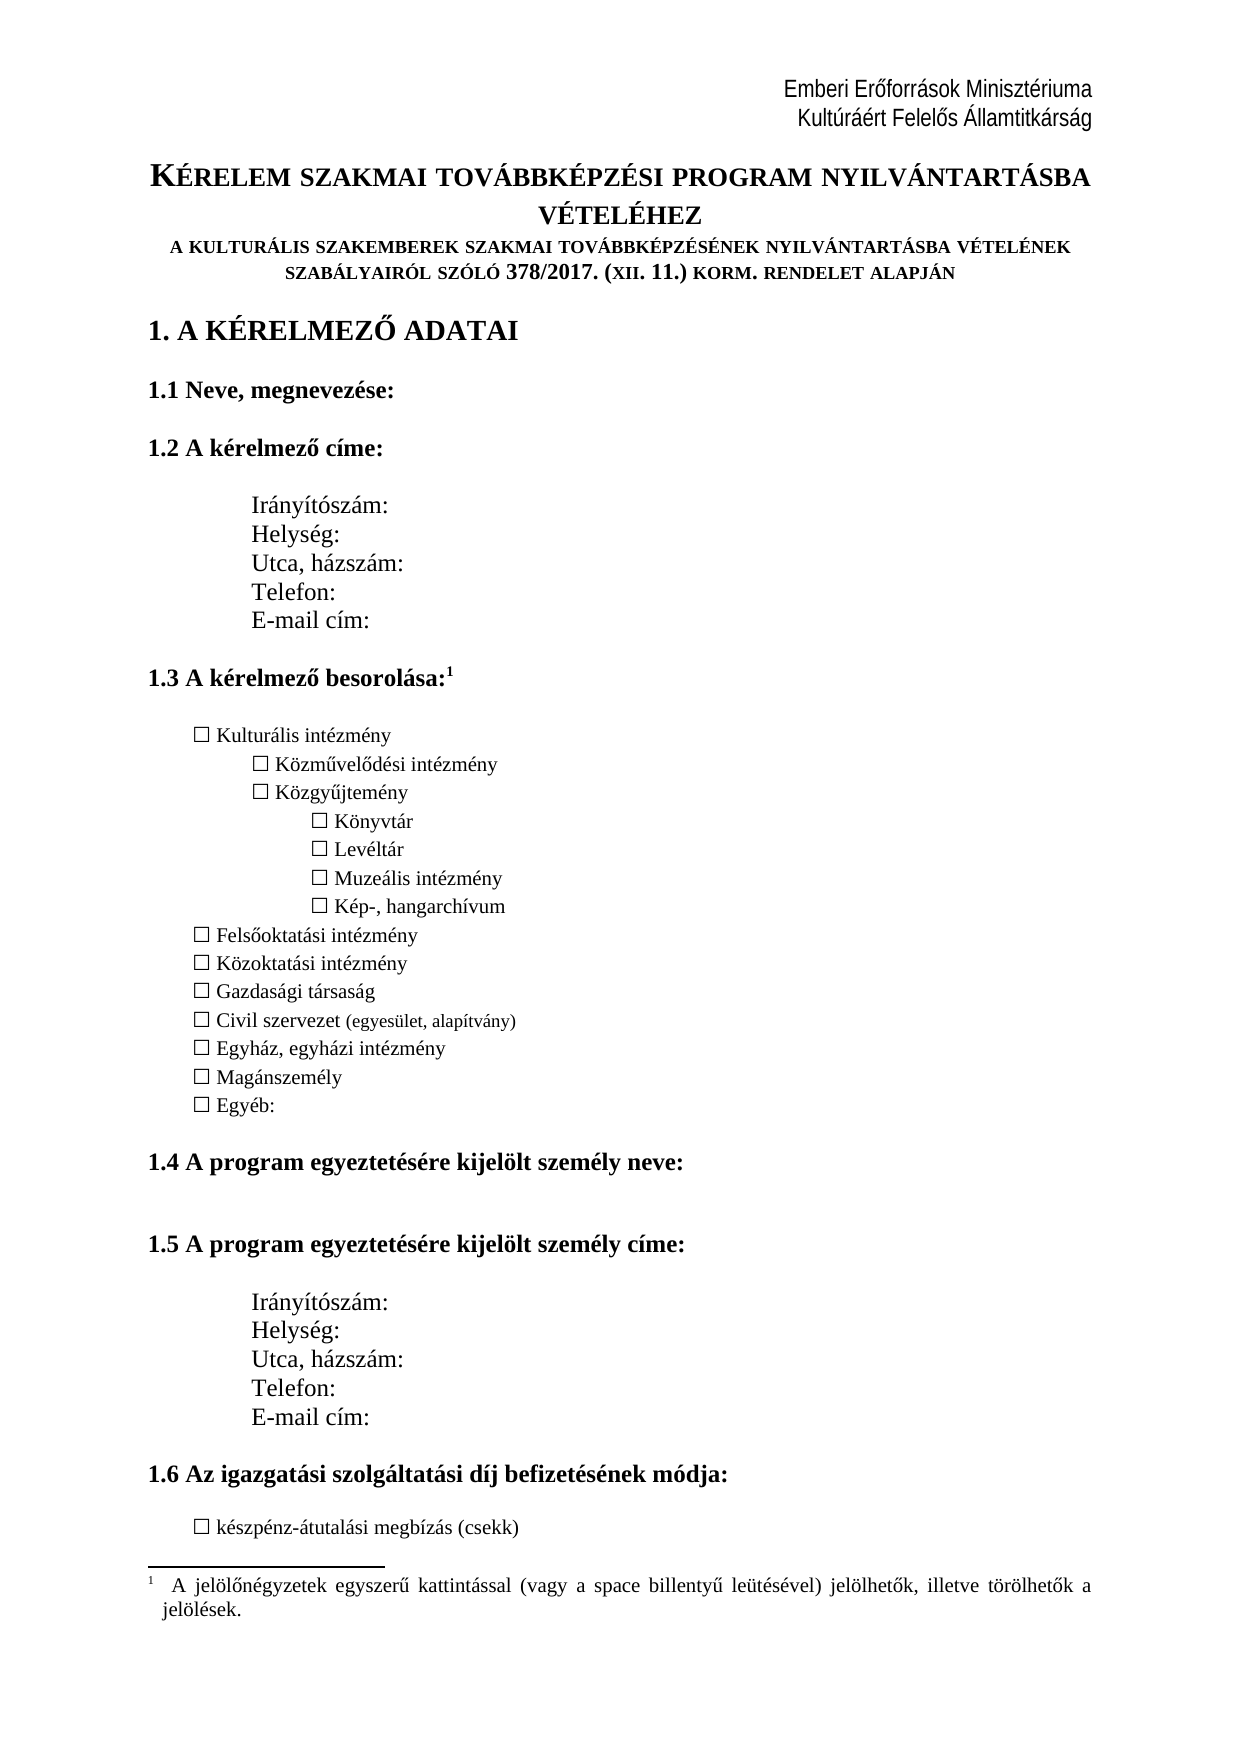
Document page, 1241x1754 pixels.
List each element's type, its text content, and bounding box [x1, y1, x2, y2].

text Levéltár [310, 834, 1092, 863]
text E-mail cím: [251, 1402, 1092, 1430]
text E-mail cím: [251, 606, 1092, 634]
text Magánszemély [192, 1062, 1092, 1090]
text Felsőoktatási intézmény [192, 920, 1092, 948]
text 1.5 A program egyeztetésére kijelölt személy címe: [148, 1229, 1092, 1258]
text Helység: [251, 1315, 1092, 1344]
text Muzeális intézmény [310, 863, 1092, 891]
text Könyvtár [310, 806, 1092, 834]
text Kulturális intézmény [192, 721, 1092, 749]
text Gazdasági társaság [192, 977, 1092, 1005]
text Egyház, egyházi intézmény [192, 1033, 1092, 1062]
text Telefon: [251, 577, 1092, 606]
text Utca, házszám: [251, 1344, 1092, 1373]
text Közoktatási intézmény [192, 948, 1092, 977]
text 1.3 A kérelmező besorolása: [148, 663, 1092, 692]
text Telefon: [251, 1373, 1092, 1402]
text készpénz-átutalási megbízás (csekk) [192, 1512, 1092, 1540]
text Helység: [251, 519, 1092, 548]
text a kulturális szakemberek szakmai továbbképzésének nyilvántartásba vételének szabályairól szóló 378/2017. (xii. 11.) korm. rendelet alapján [148, 232, 1092, 284]
text Utca, házszám: [251, 548, 1092, 577]
text Civil szervezet (egyesület, alapítvány) [192, 1005, 1092, 1033]
text 1.6 Az igazgatási szolgáltatási díj befizetésének módja: [148, 1459, 1092, 1488]
text Kérelem szakmai továbbképzési program nyilvántartásba vételéhez [148, 155, 1092, 232]
text Irányítószám: [251, 491, 1092, 519]
text Közgyűjtemény [251, 777, 1092, 806]
text Irányítószám: [251, 1287, 1092, 1315]
text 1.2 A kérelmező címe: [148, 433, 1092, 462]
text 1. A kérelmező adatai [148, 313, 1092, 347]
text Kép-, hangarchívum [310, 891, 1092, 920]
text 1.1 Neve, megnevezése: [148, 376, 1092, 404]
text Egyéb: [192, 1090, 1092, 1119]
text 1.4 A program egyeztetésére kijelölt személy neve: [148, 1147, 1092, 1176]
text Közművelődési intézmény [251, 749, 1092, 777]
